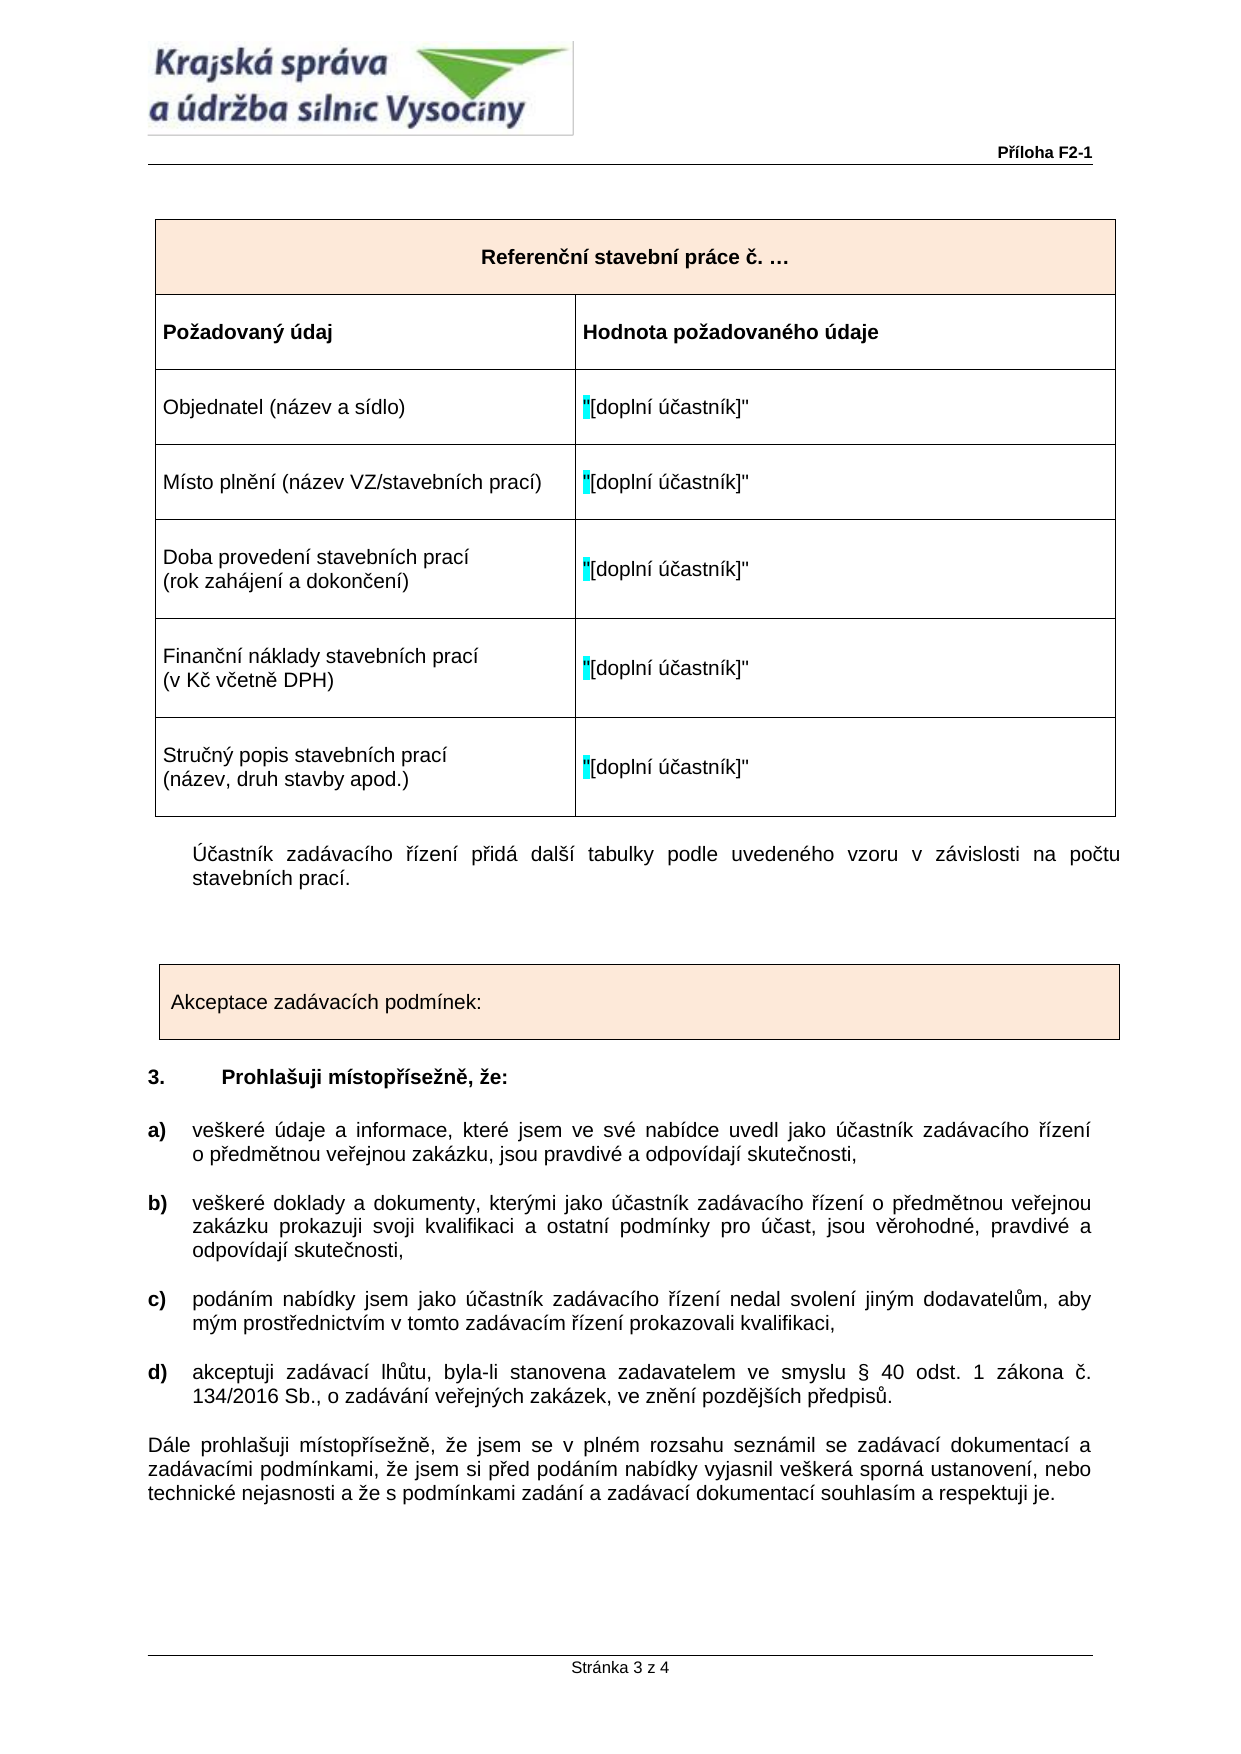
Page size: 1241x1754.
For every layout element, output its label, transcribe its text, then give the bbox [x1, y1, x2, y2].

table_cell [156, 520, 575, 618]
list veškeré doklady a dokumenty, kterými jako účastník zadávacího řízení o předmětnou veřejnou zakázku prokazuji svoji kvalifikaci a ostatní podmínky pro účast, jsou věrohodné, pravdivé a odpovídají skutečnosti, [148, 1190, 1093, 1262]
picture [147, 41, 574, 137]
list podáním nabídky jsem jako účastník zadávacího řízení nedal svolení jiným dodavatelům, aby mým prostřednictvím v tomto zadávacím řízení prokazovali kvalifikaci, [148, 1287, 1093, 1335]
table_cell Finanční náklady stavebních prací (v Kč včetně DPH) [156, 619, 575, 717]
table_cell Objednatel (název a sídlo) [156, 370, 575, 444]
list akceptuji zadávací lhůtu, byla-li stanovena zadavatelem ve smyslu § 40 odst. 1 zákona č. 134/2016 Sb., o zadávání veřejných zakázek, ve znění pozdějších předpisů. [148, 1360, 1093, 1408]
table_cell [576, 445, 1115, 519]
table_cell [576, 619, 1115, 717]
table_cell Požadovaný údaj [156, 295, 575, 369]
table_cell [576, 520, 1115, 618]
table_header Referenční stavební práce č. … [156, 220, 1115, 294]
table_header Akceptace zadávacích podmínek: [160, 965, 1119, 1039]
table_cell Stručný popis stavebních prací (název, druh stavby apod.) [156, 718, 575, 816]
table_cell Hodnota požadovaného údaje [576, 295, 1115, 369]
list Účastník zadávacího řízení přidá další tabulky podle uvedeného vzoru v závislosti na počtu stavebních prací. [192, 842, 1122, 890]
table_cell [576, 718, 1115, 816]
table_cell Místo plnění (název VZ/stavebních prací) [156, 445, 575, 519]
list Prohlašuji místopřísežně, že: [148, 1065, 1093, 1089]
table_cell [576, 370, 1115, 444]
text Dále prohlašuji místopřísežně, že jsem se v plném rozsahu seznámil se zadávací dokumentací a zadávacími podmínkami, že jsem si před podáním nabídky vyjasnil veškerá sporná ustanovení, nebo technické nejasnosti a že s podmínkami zadání a zadávací dokumentací souhlasím a respektuji je. [148, 1433, 1093, 1505]
list veškeré údaje a informace, které jsem ve své nabídce uvedl jako účastník zadávacího řízení o předmětnou veřejnou zakázku, jsou pravdivé a odpovídají skutečnosti, [148, 1117, 1093, 1165]
